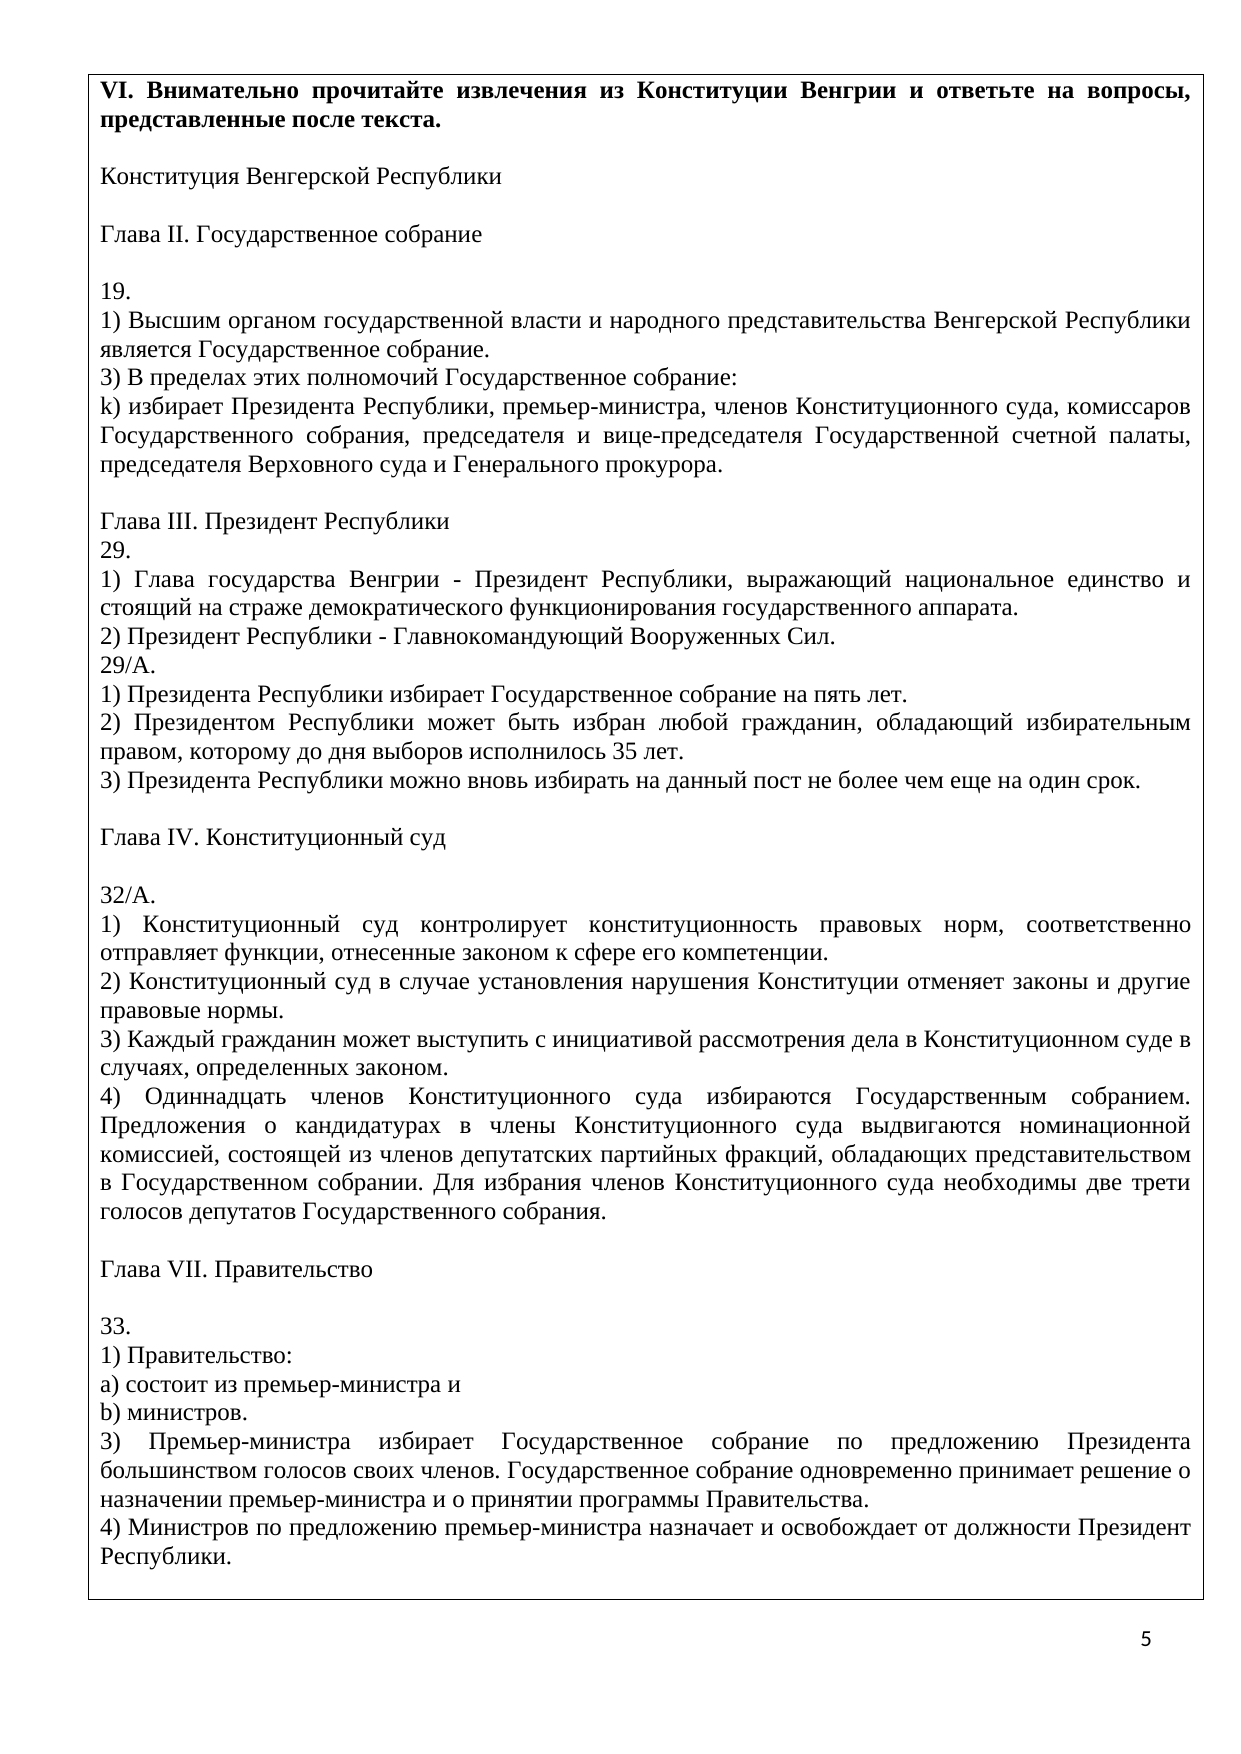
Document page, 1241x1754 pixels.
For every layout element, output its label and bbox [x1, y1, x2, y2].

table_cell [89, 75, 1203, 1599]
